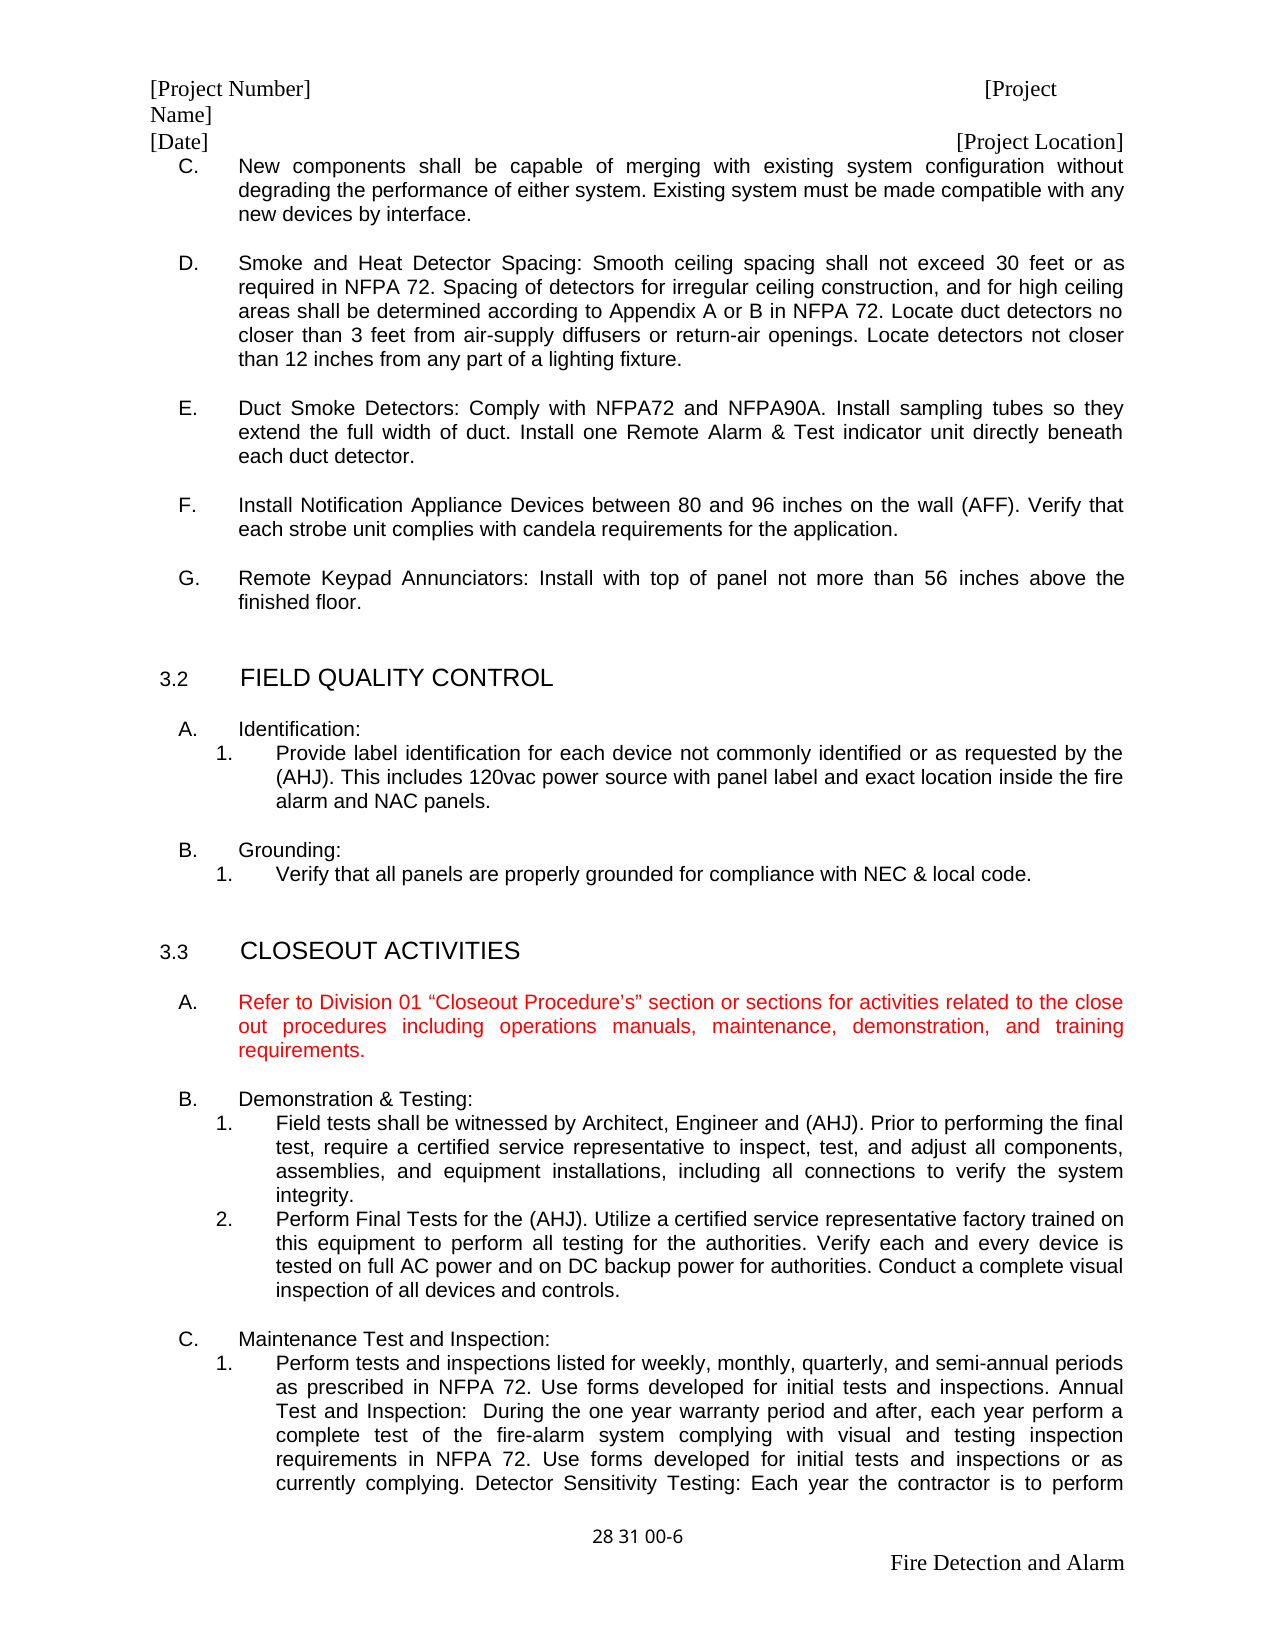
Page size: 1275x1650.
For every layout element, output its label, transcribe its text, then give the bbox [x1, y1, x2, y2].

text Field tests shall be witnessed by Architect, Engineer and (AHJ). Prior to performing the final test, require a certified service representative to inspect, test, and adjust all components, assemblies, and equipment installations, including all connections to verify the system integrity. [216, 1111, 1125, 1206]
text Provide label identification for each device not commonly identified or as requested by the (AHJ). This includes 120vac power source with panel label and exact location inside the fire alarm and NAC panels. [216, 741, 1125, 813]
text Install Notification Appliance Devices between 80 and 96 inches on the wall (AFF). Verify that each strobe unit complies with candela requirements for the application. [178, 493, 1125, 541]
text Maintenance Test and Inspection: [178, 1327, 1125, 1351]
list Identification: [178, 717, 1125, 741]
text Grounding: [178, 838, 1125, 862]
text Verify that all panels are properly grounded for compliance with NEC & local code. [216, 862, 1125, 886]
text FIELD QUALITY CONTROL [159, 663, 1125, 692]
text New components shall be capable of merging with existing system configuration without degrading the performance of either system. Existing system must be made compatible with any new devices by interface. [178, 154, 1125, 226]
text CLOSEOUT ACTIVITIES [159, 936, 1125, 965]
text Duct Smoke Detectors: Comply with NFPA72 and NFPA90A. Install sampling tubes so they extend the full width of duct. Install one Remote Alarm & Test indicator unit directly beneath each duct detector. [178, 396, 1125, 468]
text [216, 1351, 1125, 1495]
list Demonstration & Testing: [178, 1087, 1125, 1111]
text Remote Keypad Annunciators: Install with top of panel not more than 56 inches above the finished floor. [178, 566, 1125, 613]
text Smoke and Heat Detector Spacing: Smooth ceiling spacing shall not exceed 30 feet or as required in NFPA 72. Spacing of detectors for irregular ceiling construction, and for high ceiling areas shall be determined according to Appendix A or B in NFPA 72. Locate duct detectors no closer than 3 feet from air-supply diffusers or return-air openings. Locate detectors not closer than 12 inches from any part of a lighting fixture. [178, 251, 1125, 371]
list Refer to Division 01 “Closeout Procedure’s” section or sections for activities related to the close out procedures including operations manuals, maintenance, demonstration, and training requirements. [178, 990, 1125, 1062]
text Perform Final Tests for the (AHJ). Utilize a certified service representative factory trained on this equipment to perform all testing for the authorities. Verify each and every device is tested on full AC power and on DC backup power for authorities. Conduct a complete visual inspection of all devices and controls. [216, 1206, 1125, 1302]
